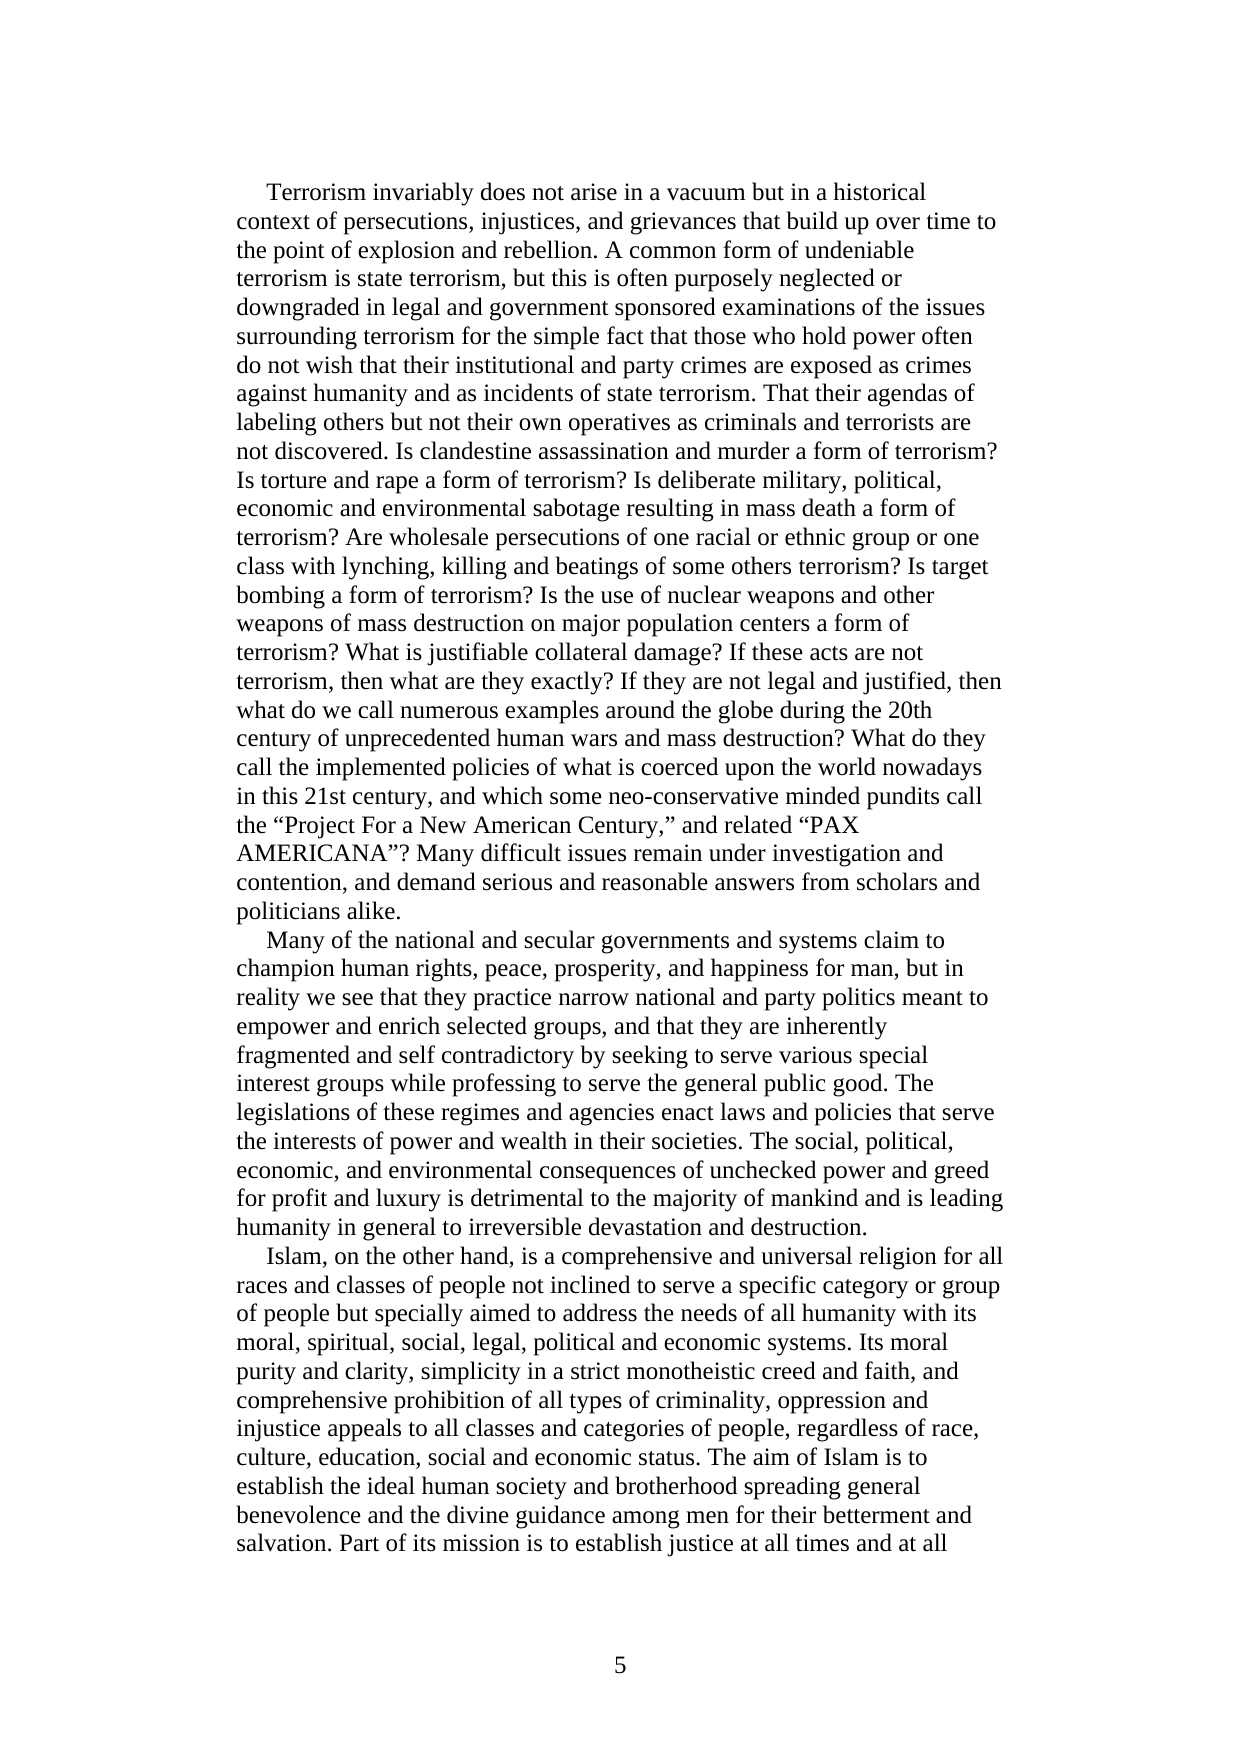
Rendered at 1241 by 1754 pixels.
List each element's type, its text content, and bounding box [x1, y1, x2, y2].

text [236, 1241, 1004, 1557]
text Terrorism invariably does not arise in a vacuum but in a historical context of persecutions, injustices, and grievances that build up over time to the point of explosion and rebellion. A common form of undeniable terrorism is state terrorism, but this is often purposely neglected or downgraded in legal and government sponsored examinations of the issues surrounding terrorism for the simple fact that those who hold power often do not wish that their institutional and party crimes are exposed as crimes against humanity and as incidents of state terrorism. That their agendas of labeling others but not their own operatives as criminals and terrorists are not discovered. Is clandestine assassination and murder a form of terrorism? Is torture and rape a form of terrorism? Is deliberate military, political, economic and environmental sabotage resulting in mass death a form of terrorism? Are wholesale persecutions of one racial or ethnic group or one class with lynching, killing and beatings of some others terrorism? Is target bombing a form of terrorism? Is the use of nuclear weapons and other weapons of mass destruction on major population centers a form of terrorism? What is justifiable collateral damage? If these acts are not terrorism, then what are they exactly? If they are not legal and justified, then what do we call numerous examples around the globe during the 20th century of unprecedented human wars and mass destruction? What do they call the implemented policies of what is coerced upon the world nowadays in this 21st century, and which some neo-conservative minded pundits call the “Project For a New American Century,” and related “PAX AMERICANA”? Many difficult issues remain under investigation and contention, and demand serious and reasonable answers from scholars and politicians alike. [236, 177, 1004, 925]
text Many of the national and secular governments and systems claim to champion human rights, peace, prosperity, and happiness for man, but in reality we see that they practice narrow national and party politics meant to empower and enrich selected groups, and that they are inherently fragmented and self contradictory by seeking to serve various special interest groups while professing to serve the general public good. The legislations of these regimes and agencies enact laws and policies that serve the interests of power and wealth in their societies. The social, political, economic, and environmental consequences of unchecked power and greed for profit and luxury is detrimental to the majority of mankind and is leading humanity in general to irreversible devastation and destruction. [236, 925, 1004, 1241]
